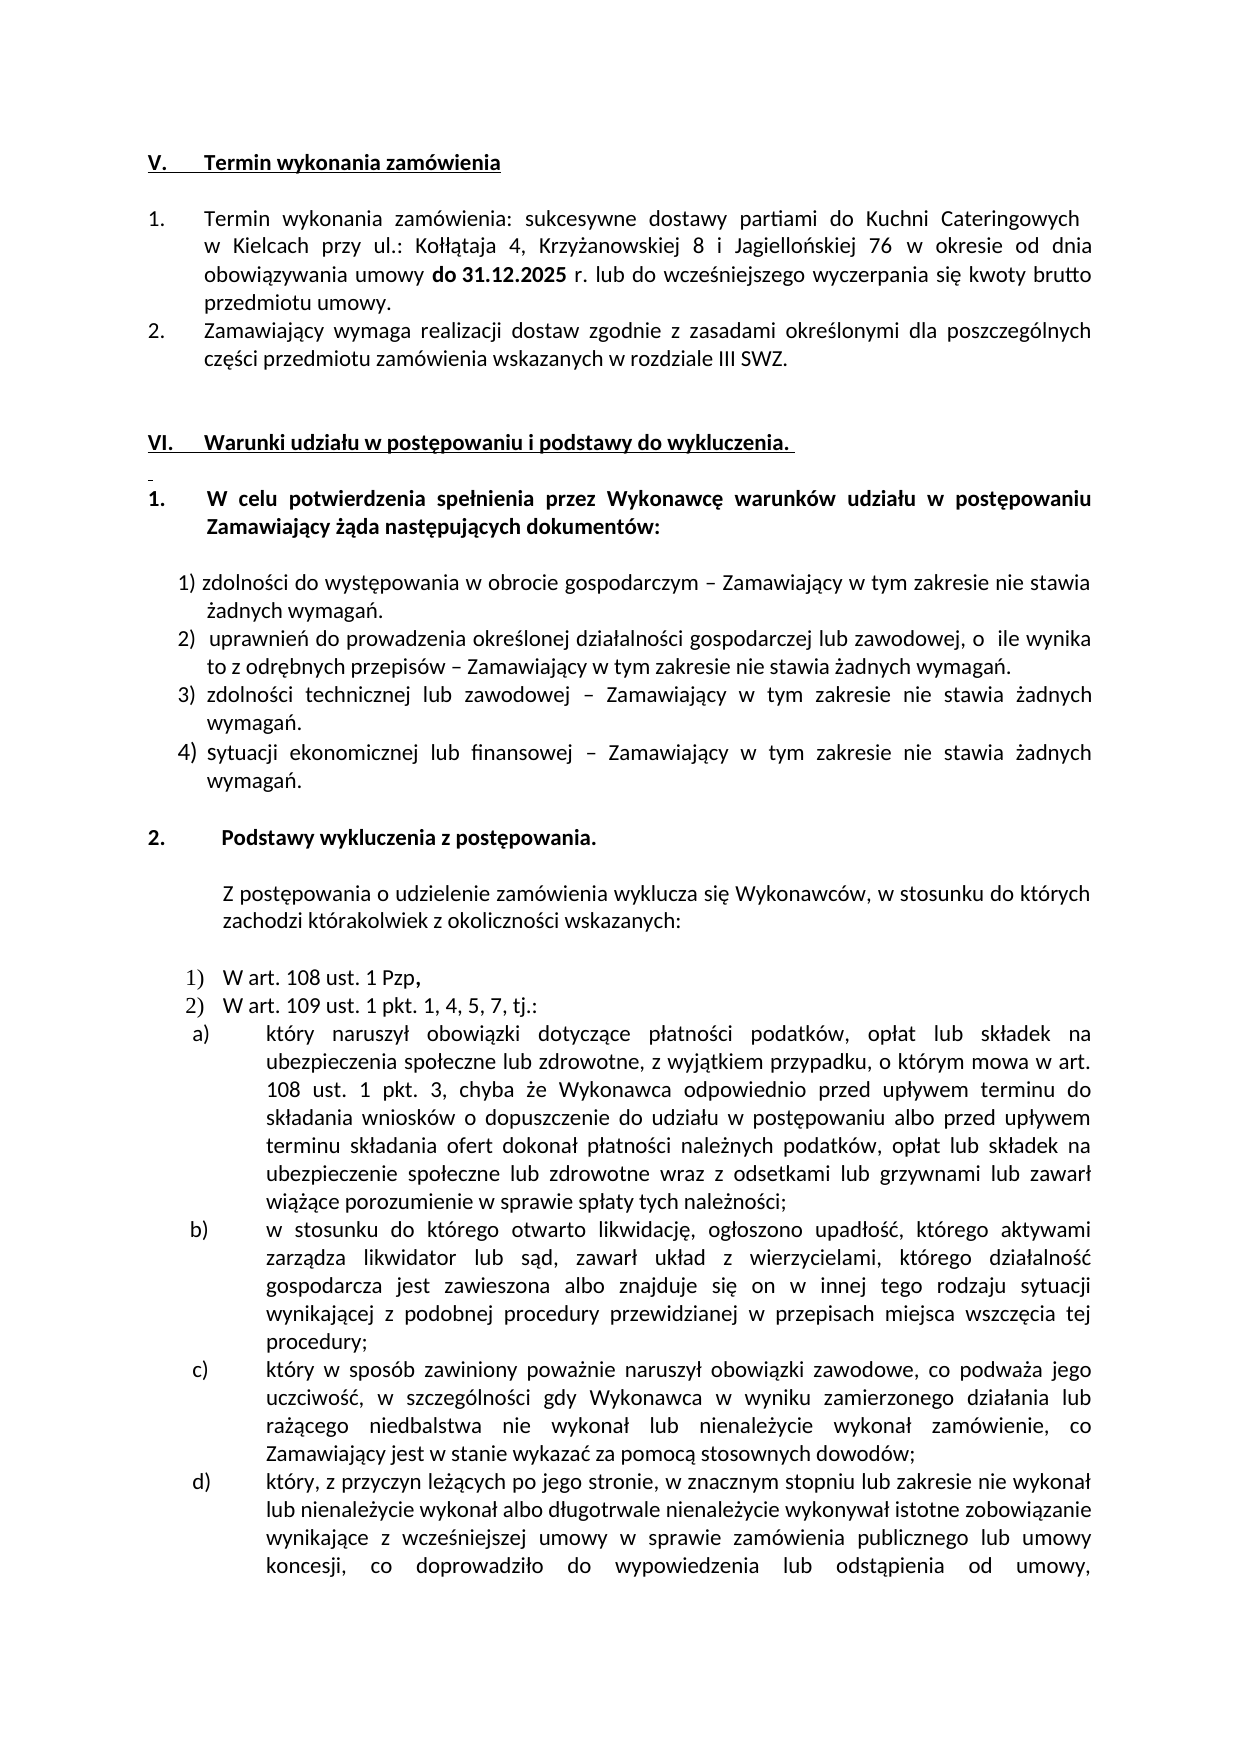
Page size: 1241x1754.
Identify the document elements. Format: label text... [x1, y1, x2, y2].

text Z postępowania o udzielenie zamówienia wyklucza się Wykonawców, w stosunku do których zachodzi którakolwiek z okoliczności wskazanych: [223, 879, 1093, 935]
list W art. 109 ust. 1 pkt. 1, 4, 5, 7, tj.: [185, 991, 1093, 1019]
text 4) sytuacji ekonomicznej lub finansowej – Zamawiający w tym zakresie nie stawia żadnych wymagań. [177, 736, 1093, 794]
text 2. Podstawy wykluczenia z postępowania. [148, 823, 1093, 851]
list w stosunku do którego otwarto likwidację, ogłoszono upadłość, którego aktywami zarządza likwidator lub sąd, zawarł układ z wierzycielami, którego działalność gospodarcza jest zawieszona albo znajduje się on w innej tego rodzaju sytuacji wynikającej z podobnej procedury przewidzianej w przepisach miejsca wszczęcia tej procedury; [189, 1215, 1093, 1355]
list W celu potwierdzenia spełnienia przez Wykonawcę warunków udziału w postępowaniu Zamawiający żąda następujących dokumentów: [148, 484, 1093, 540]
text VI. Warunki udziału w postępowaniu i podstawy do wykluczenia. [148, 428, 1093, 456]
list Zamawiający wymaga realizacji dostaw zgodnie z zasadami określonymi dla poszczególnych części przedmiotu zamówienia wskazanych w rozdziale III SWZ. [148, 316, 1093, 372]
text 3) zdolności technicznej lub zawodowej – Zamawiający w tym zakresie nie stawia żadnych wymagań. [177, 680, 1093, 736]
text V. Termin wykonania zamówienia [148, 148, 1148, 176]
list W art. 108 ust. 1 Pzp, [185, 963, 1093, 991]
text 1) zdolności do występowania w obrocie gospodarczym – Zamawiający w tym zakresie nie stawia żadnych wymagań. [177, 568, 1093, 624]
list który naruszył obowiązki dotyczące płatności podatków, opłat lub składek na ubezpieczenia społeczne lub zdrowotne, z wyjątkiem przypadku, o którym mowa w art. 108 ust. 1 pkt. 3, chyba że Wykonawca odpowiednio przed upływem terminu do składania wniosków o dopuszczenie do udziału w postępowaniu albo przed upływem terminu składania ofert dokonał płatności należnych podatków, opłat lub składek na ubezpieczenie społeczne lub zdrowotne wraz z odsetkami lub grzywnami lub zawarł wiążące porozumienie w sprawie spłaty tych należności; [192, 1019, 1093, 1215]
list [192, 1467, 1093, 1579]
list który w sposób zawiniony poważnie naruszył obowiązki zawodowe, co podważa jego uczciwość, w szczególności gdy Wykonawca w wyniku zamierzonego działania lub rażącego niedbalstwa nie wykonał lub nienależycie wykonał zamówienie, co Zamawiający jest w stanie wykazać za pomocą stosownych dowodów; [192, 1355, 1093, 1467]
list Termin wykonania zamówienia: sukcesywne dostawy partiami do Kuchni Cateringowych w Kielcach przy ul.: Kołłątaja 4, Krzyżanowskiej 8 i Jagiellońskiej 76 w okresie od dnia obowiązywania umowy do 31.12.2025 r. lub do wcześniejszego wyczerpania się kwoty brutto przedmiotu umowy. [148, 204, 1093, 316]
text 2) uprawnień do prowadzenia określonej działalności gospodarczej lub zawodowej, o ile wynika to z odrębnych przepisów – Zamawiający w tym zakresie nie stawia żadnych wymagań. [177, 624, 1093, 680]
